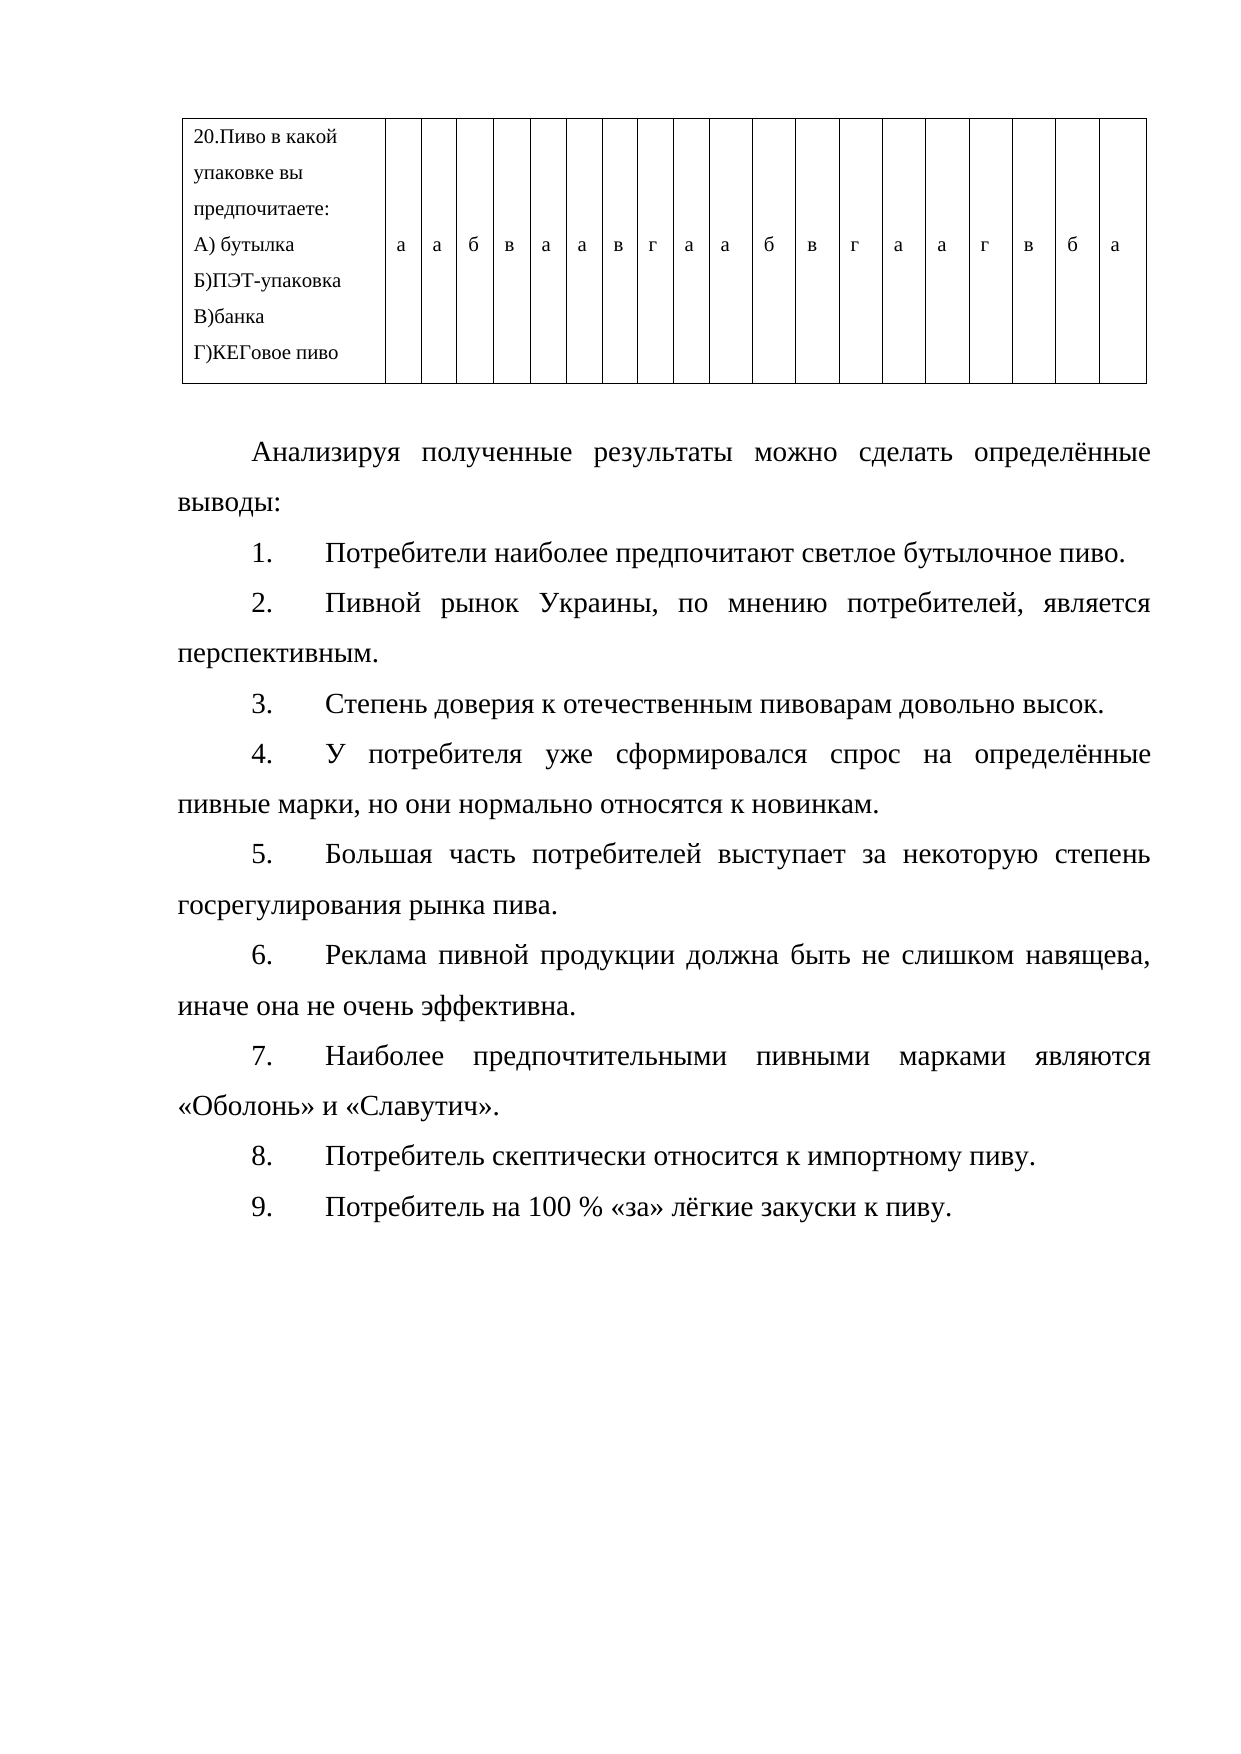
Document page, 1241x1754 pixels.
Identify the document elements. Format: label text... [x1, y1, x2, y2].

list Наиболее предпочтительными пивными марками являются «Оболонь» и «Славутич». [177, 1038, 1152, 1122]
list У потребителя уже сформировался спрос на определённые пивные марки, но они нормально относятся к новинкам. [177, 736, 1152, 820]
table_cell б [1056, 119, 1099, 383]
table_cell а [926, 119, 969, 383]
table_cell в [796, 119, 839, 383]
table_cell б [457, 119, 493, 383]
table_cell а [674, 119, 709, 383]
table_cell а [710, 119, 752, 383]
table_cell г [970, 119, 1012, 383]
table_cell в [494, 119, 530, 383]
table_cell а [422, 119, 456, 383]
table_cell в [1013, 119, 1055, 383]
list Пивной рынок Украины, по мнению потребителей, является перспективным. [177, 585, 1152, 669]
list Большая часть потребителей выступает за некоторую степень госрегулирования рынка пива. [177, 837, 1152, 921]
table_cell г [638, 119, 673, 383]
table_cell а [386, 119, 421, 383]
table_cell а [531, 119, 566, 383]
table_cell 20.Пиво в какой упаковке вы предпочитаете: А) бутылка Б)ПЭТ-упаковка В)банка Г)КЕГовое пиво [183, 119, 385, 383]
table_cell г [840, 119, 882, 383]
text Анализируя полученные результаты можно сделать определённые выводы: [177, 434, 1152, 518]
list Потребители наиболее предпочитают светлое бутылочное пиво. [177, 535, 1152, 568]
list Потребитель скептически относится к импортному пиву. [177, 1138, 1152, 1172]
table_cell б [753, 119, 795, 383]
list Степень доверия к отечественным пивоварам довольно высок. [177, 686, 1152, 719]
table_cell а [883, 119, 925, 383]
table_cell а [1100, 119, 1146, 383]
table_cell в [603, 119, 637, 383]
list Реклама пивной продукции должна быть не слишком навящева, иначе она не очень эффективна. [177, 937, 1152, 1021]
list Потребитель на 100 % «за» лёгкие закуски к пиву. [177, 1189, 1152, 1222]
table_cell а [567, 119, 602, 383]
